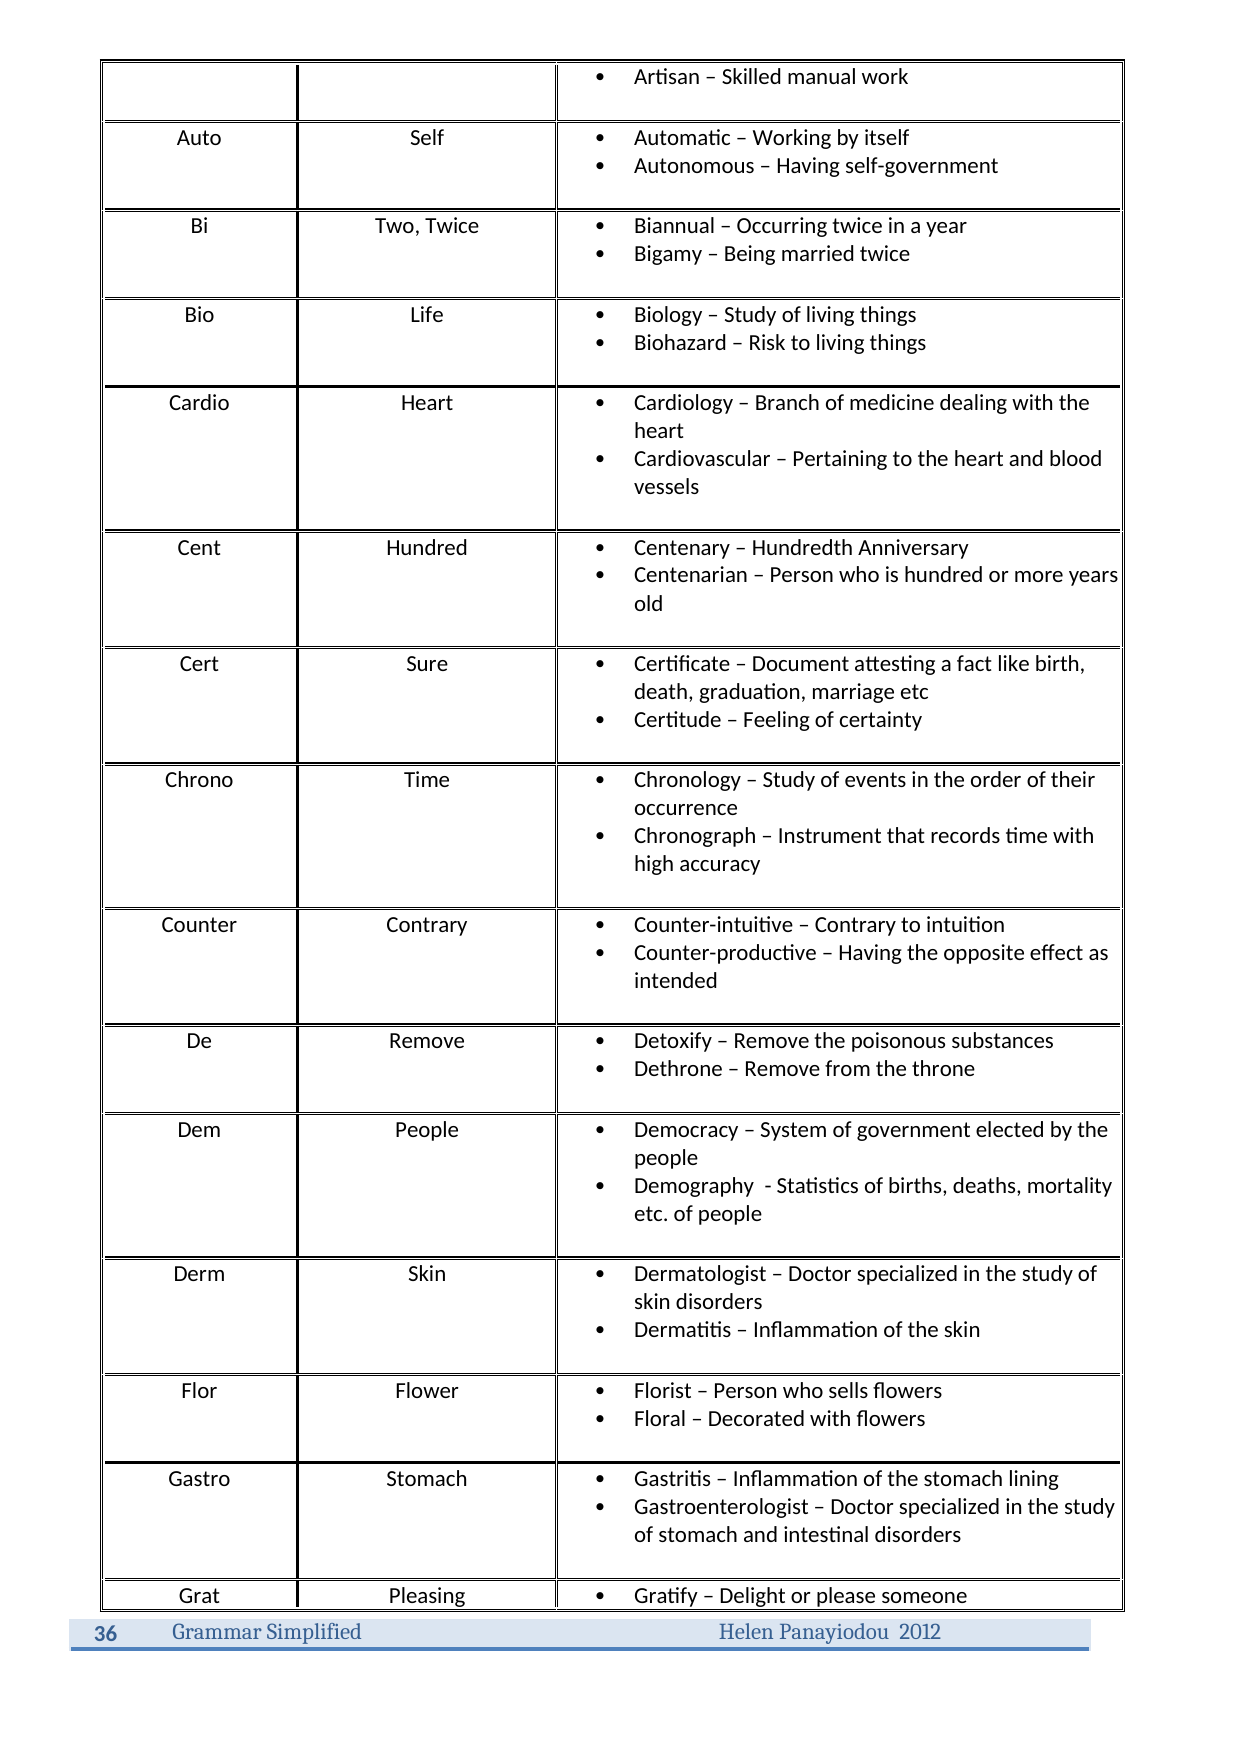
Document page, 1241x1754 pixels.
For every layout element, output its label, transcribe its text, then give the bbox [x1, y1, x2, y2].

table_cell Two, Twice [299, 212, 555, 296]
table_cell Stomach [299, 1464, 555, 1577]
table_cell People [299, 1115, 555, 1256]
table_cell Auto [103, 120, 296, 208]
table_cell Art [103, 63, 297, 119]
table_cell Automatic – Working by itself Autonomous – Having self-government [558, 120, 1122, 208]
table_cell Grat [103, 1578, 297, 1609]
table_cell Chronology – Study of events in the order of their occurrence Chronograph – Instrument that records time with high accuracy [558, 762, 1122, 907]
table_cell Flor [101, 1373, 297, 1461]
table_cell Gastro [103, 1461, 296, 1577]
table_cell Chrono [103, 762, 296, 907]
table_cell Counter-intuitive – Contrary to intuition Counter-productive – Having the opposite effect as intended [557, 907, 1123, 1023]
table_cell Democracy – System of government elected by the people Demography - Statistics of births, deaths, mortality etc. of people [557, 1112, 1123, 1256]
table_cell Dem [101, 1112, 297, 1256]
table_cell Detoxify – Remove the poisonous substances Dethrone – Remove from the throne [558, 1023, 1122, 1112]
table_cell Skin [299, 1260, 555, 1373]
table_cell De [103, 1023, 296, 1112]
table_cell Contrary [299, 910, 555, 1023]
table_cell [557, 1578, 1122, 1609]
table_cell Cert [101, 646, 297, 762]
table_cell Bio [103, 296, 296, 385]
table_cell Cent [103, 529, 296, 646]
table_cell Certificate – Document attesting a fact like birth, death, graduation, marriage etc Certitude – Feeling of certainty [557, 646, 1123, 762]
table_cell Gastritis – Inflammation of the stomach lining Gastroenterologist – Doctor specialized in the study of stomach and intestinal disorders [558, 1461, 1122, 1577]
table_cell Counter [101, 907, 297, 1023]
table_cell Hundred [299, 533, 555, 646]
table_cell Skill [297, 63, 557, 119]
table_cell Pleasing [297, 1581, 557, 1609]
table_cell Self [299, 123, 555, 208]
table_cell Centenary – Hundredth Anniversary Centenarian – Person who is hundred or more years old [558, 529, 1122, 646]
table_cell Biannual – Occurring twice in a year Bigamy – Being married twice [558, 208, 1122, 296]
table_cell Life [299, 300, 555, 385]
table_cell Heart [299, 388, 555, 529]
table_cell Flower [299, 1376, 555, 1461]
table_cell Bi [103, 208, 296, 296]
table_cell Sure [299, 649, 555, 762]
table_cell Biology – Study of living things Biohazard – Risk to living things [558, 296, 1122, 385]
table_cell Cardio [103, 385, 296, 529]
table_cell Florist – Person who sells flowers Floral – Decorated with flowers [557, 1373, 1123, 1461]
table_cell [557, 63, 1122, 119]
table_cell Cardiology – Branch of medicine dealing with the heart Cardiovascular – Pertaining to the heart and blood vessels [558, 385, 1122, 529]
table_cell Derm [103, 1256, 296, 1373]
table_cell Remove [299, 1027, 555, 1112]
table_cell Dermatologist – Doctor specialized in the study of skin disorders Dermatitis – Inflammation of the skin [558, 1256, 1122, 1373]
table_cell Time [299, 766, 555, 907]
